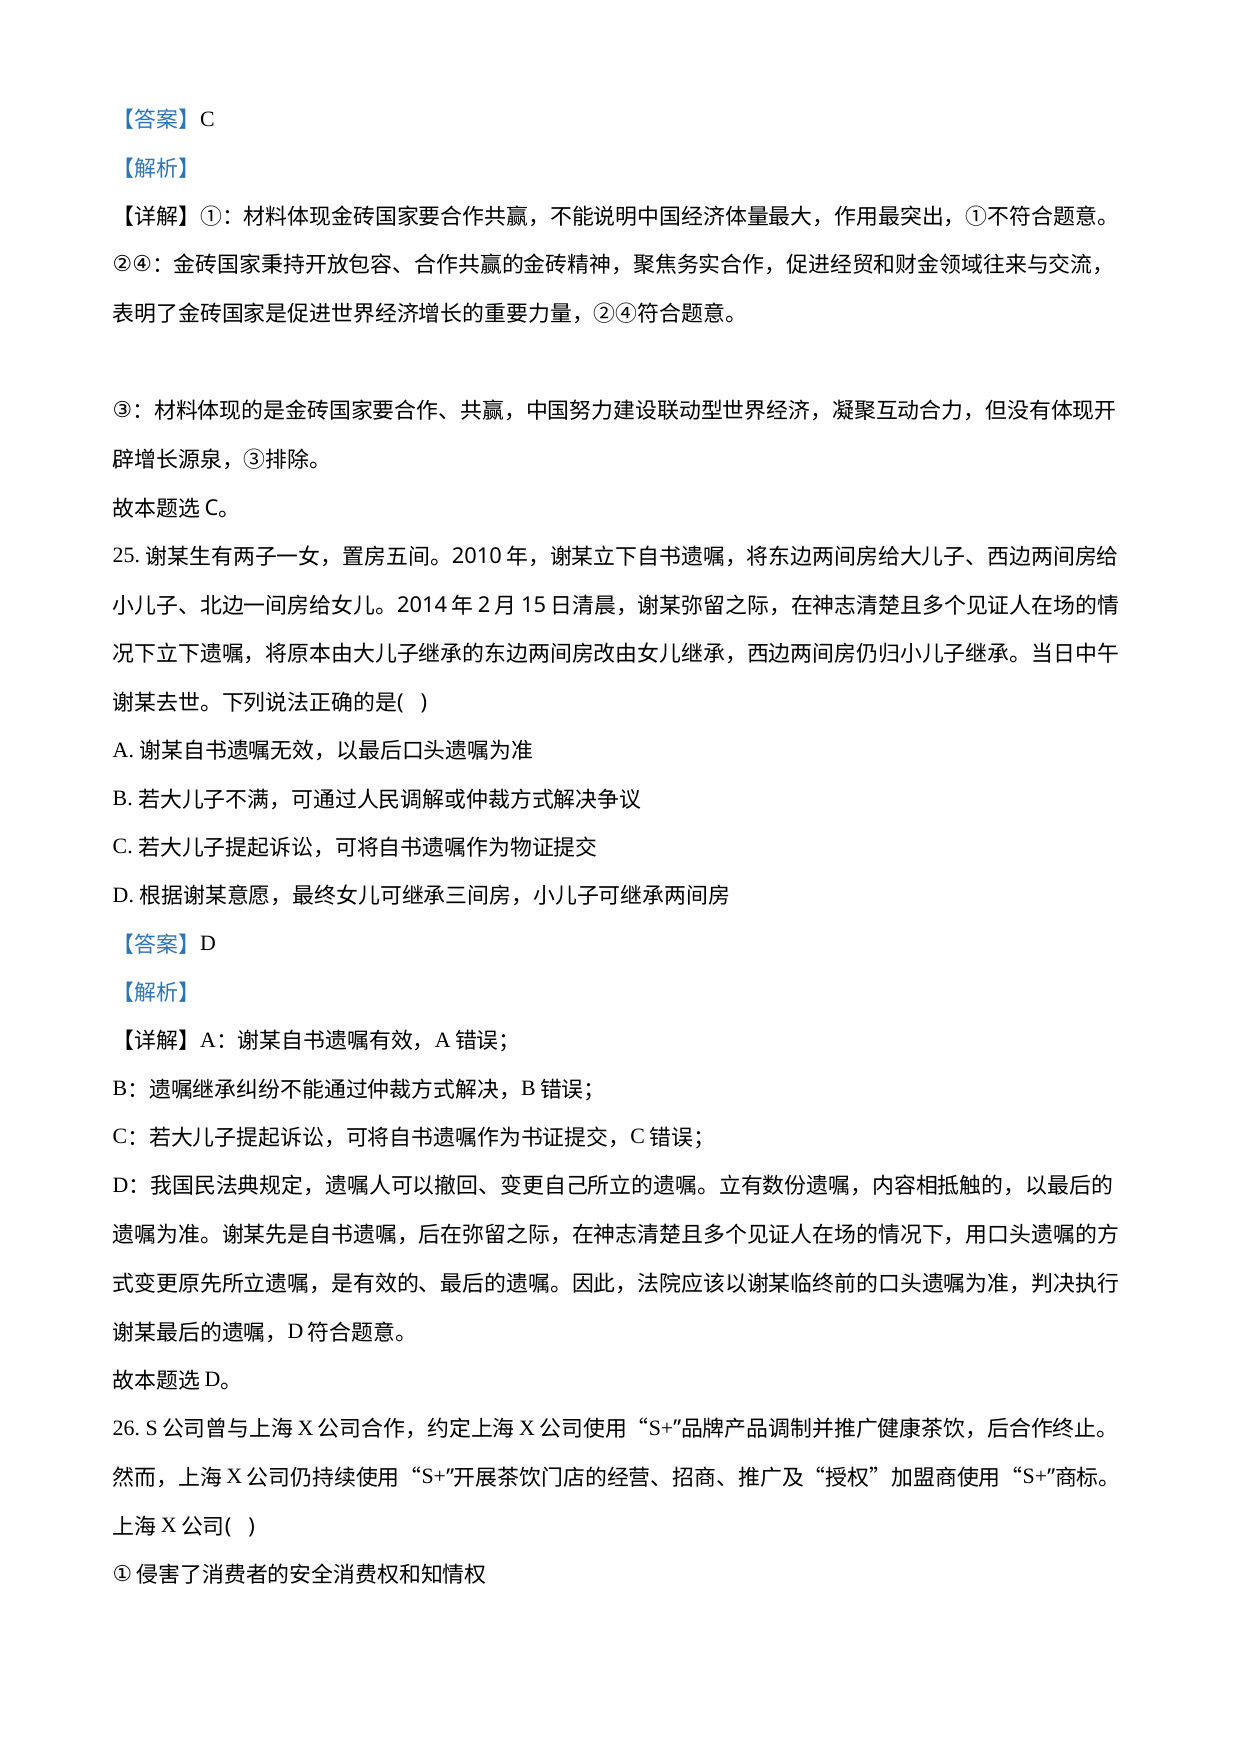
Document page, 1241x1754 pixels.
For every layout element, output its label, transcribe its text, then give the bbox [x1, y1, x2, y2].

text B. 若大儿子不满，可通过人民调解或仲裁方式解决争议 [112, 781, 1128, 814]
text 【解析】 [112, 150, 1128, 183]
text 【答案】D [112, 926, 1128, 959]
text 26. S公司曾与上海X公司合作，约定上海X公司使用“S+”品牌产品调制并推广健康茶饮，后合作终止。然而，上海X公司仍持续使用“S+”开展茶饮门店的经营、招商、推广及“授权”加盟商使用“S+”商标。上海X公司( ) [112, 1411, 1128, 1541]
text D. 根据谢某意愿，最终女儿可继承三间房，小儿子可继承两间房 [112, 878, 1128, 911]
text B：遗嘱继承纠纷不能通过仲裁方式解决，B错误； [112, 1071, 1128, 1104]
text ③：材料体现的是金砖国家要合作、共赢，中国努力建设联动型世界经济，凝聚互动合力，但没有体现开辟增长源泉，③排除。 [112, 393, 1128, 474]
text 【解析】 [112, 975, 1128, 1007]
text 25. 谢某生有两子一女，置房五间。2010年，谢某立下自书遗嘱，将东边两间房给大儿子、西边两间房给小儿子、北边一间房给女儿。2014年2月15日清晨，谢某弥留之际，在神志清楚且多个见证人在场的情况下立下遗嘱，将原本由大儿子继承的东边两间房改由女儿继承，西边两间房仍归小儿子继承。当日中午谢某去世。下列说法正确的是( ) [112, 538, 1128, 717]
text D：我国民法典规定，遗嘱人可以撤回、变更自己所立的遗嘱。立有数份遗嘱，内容相抵触的，以最后的遗嘱为准。谢某先是自书遗嘱，后在弥留之际，在神志清楚且多个见证人在场的情况下，用口头遗嘱的方式变更原先所立遗嘱，是有效的、最后的遗嘱。因此，法院应该以谢某临终前的口头遗嘱为准，判决执行谢某最后的遗嘱，D符合题意。 [112, 1168, 1128, 1347]
text C：若大儿子提起诉讼，可将自书遗嘱作为书证提交，C错误； [112, 1120, 1128, 1152]
text 【详解】A：谢某自书遗嘱有效，A错误； [112, 1023, 1128, 1056]
text A. 谢某自书遗嘱无效，以最后口头遗嘱为准 [112, 733, 1128, 766]
text C. 若大儿子提起诉讼，可将自书遗嘱作为物证提交 [112, 830, 1128, 862]
text 故本题选D。 [112, 1363, 1128, 1395]
text 故本题选C。 [112, 490, 1128, 523]
text ①侵害了消费者的安全消费权和知情权 [112, 1557, 1128, 1589]
text ②④：金砖国家秉持开放包容、合作共赢的金砖精神，聚焦务实合作，促进经贸和财金领域往来与交流，表明了金砖国家是促进世界经济增长的重要力量，②④符合题意。 [112, 247, 1128, 377]
text 【答案】C [112, 102, 1128, 134]
text 【详解】①：材料体现金砖国家要合作共赢，不能说明中国经济体量最大，作用最突出，①不符合题意。 [112, 198, 1128, 231]
